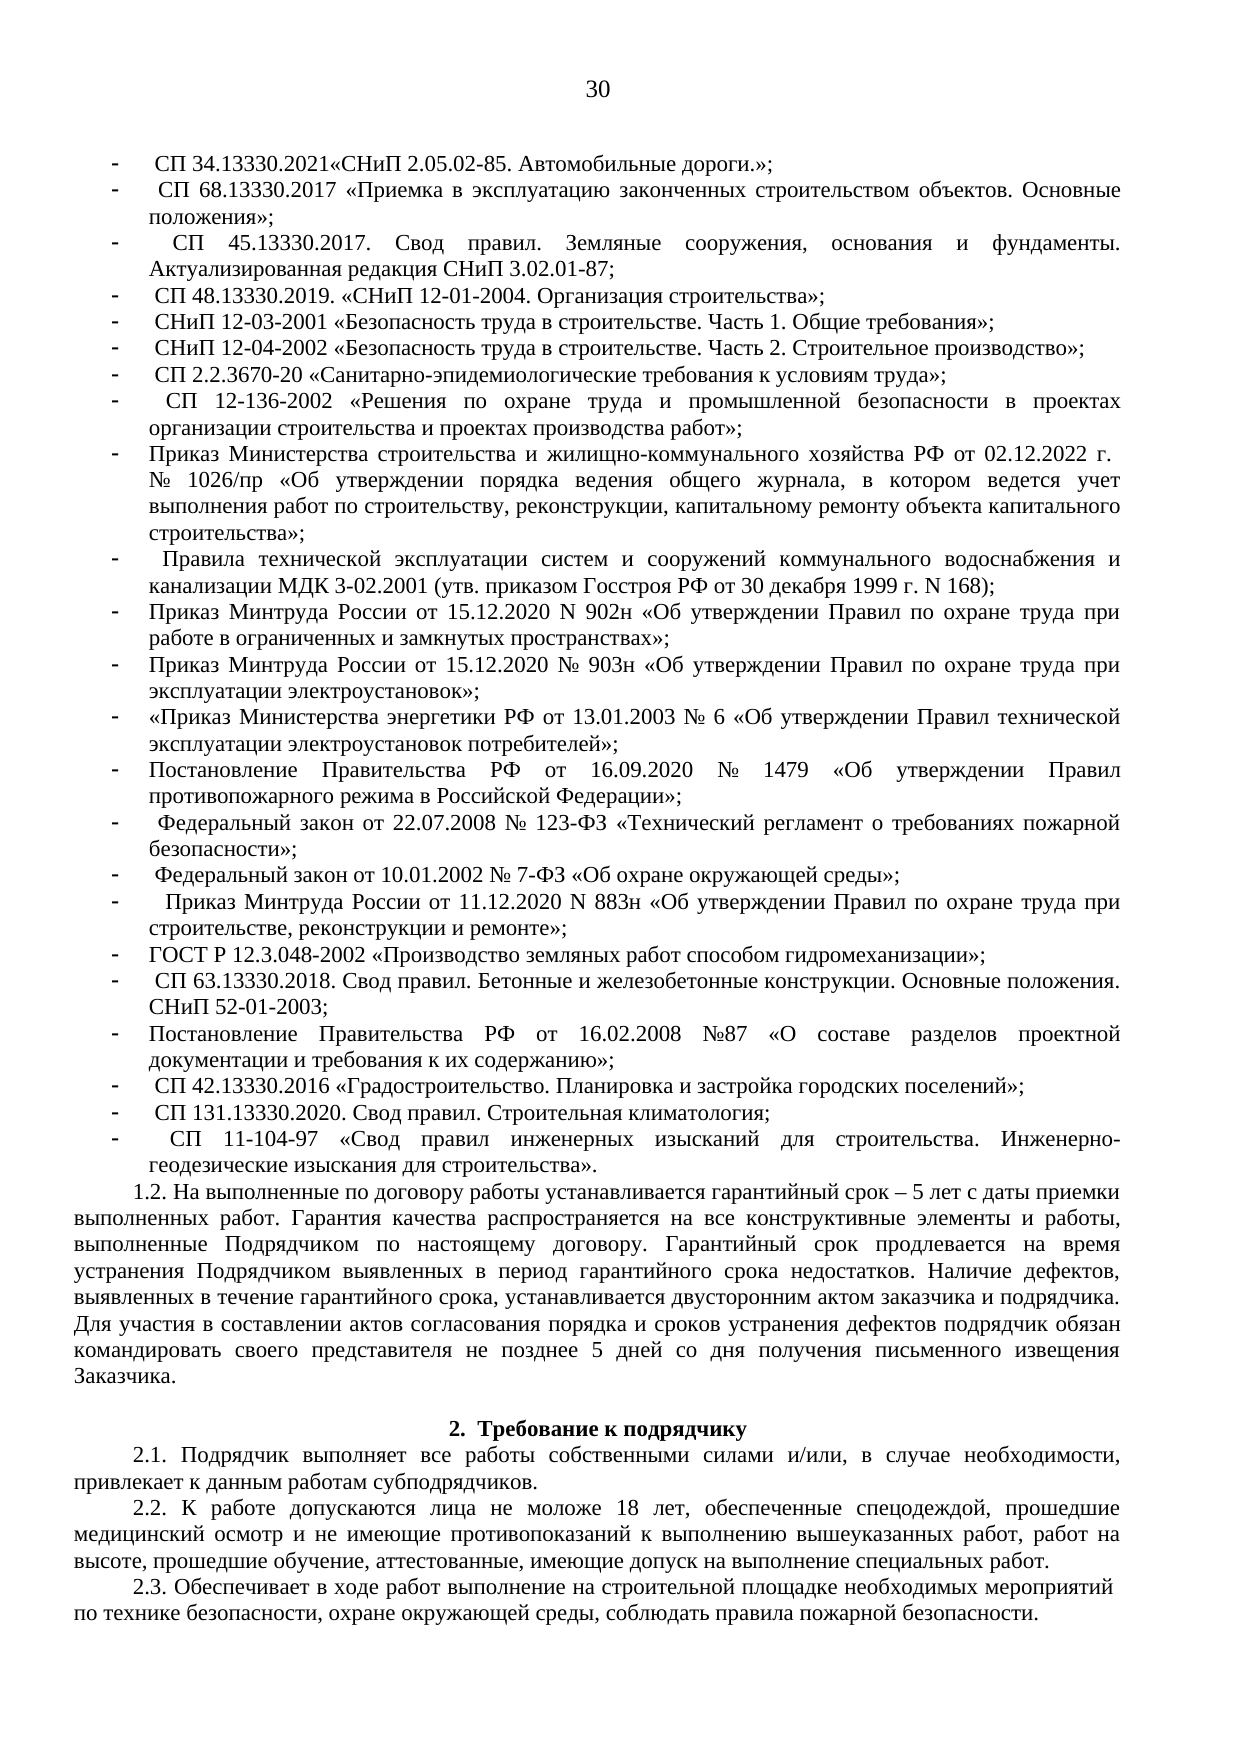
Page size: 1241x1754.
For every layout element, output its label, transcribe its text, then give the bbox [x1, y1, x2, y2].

list Приказ Министерства строительства и жилищно-коммунального хозяйства РФ от 02.12.2022 г. № 1026/пр «Об утверждении порядка ведения общего журнала, в котором ведется учет выполнения работ по строительству, реконструкции, капитальному ремонту объекта капитального строительства»; [111, 440, 1122, 545]
list ГОСТ Р 12.3.048-2002 «Производство земляных работ способом гидромеханизации»; [111, 941, 1122, 967]
text 2.3. Обеспечивает в ходе работ выполнение на строительной площадке необходимых мероприятий по технике безопасности, охране окружающей среды, соблюдать правила пожарной безопасности. [74, 1573, 1122, 1626]
list СП 63.13330.2018. Свод правил. Бетонные и железобетонные конструкции. Основные положения. СНиП 52-01-2003; [111, 967, 1122, 1020]
list СП 11-104-97 «Свод правил инженерных изысканий для строительства. Инженерно-геодезические изыскания для строительства». [111, 1125, 1122, 1178]
text 2. Требование к подрядчику [74, 1415, 1122, 1441]
list СП 42.13330.2016 «Градостроительство. Планировка и застройка городских поселений»; [111, 1072, 1122, 1099]
list Федеральный закон от 22.07.2008 № 123-ФЗ «Технический регламент о требованиях пожарной безопасности»; [111, 809, 1122, 862]
list СП 45.13330.2017. Свод правил. Земляные сооружения, основания и фундаменты. Актуализированная редакция СНиП 3.02.01-87; [111, 229, 1122, 282]
list СП 34.13330.2021«СНиП 2.05.02-85. Автомобильные дороги.»; [111, 150, 1122, 176]
list СНиП 12-04-2002 «Безопасность труда в строительстве. Часть 2. Строительное производство»; [111, 334, 1122, 361]
list СП 2.2.3670-20 «Санитарно-эпидемиологические требования к условиям труда»; [111, 361, 1122, 387]
list СП 131.13330.2020. Свод правил. Строительная климатология; [111, 1099, 1122, 1125]
text 2.2. К работе допускаются лица не моложе 18 лет, обеспеченные спецодеждой, прошедшие медицинский осмотр и не имеющие противопоказаний к выполнению вышеуказанных работ, работ на высоте, прошедшие обучение, аттестованные, имеющие допуск на выполнение специальных работ. [74, 1494, 1122, 1573]
list СП 68.13330.2017 «Приемка в эксплуатацию законченных строительством объектов. Основные положения»; [111, 176, 1122, 229]
text 1.2. На выполненные по договору работы устанавливается гарантийный срок – 5 лет с даты приемки выполненных работ. Гарантия качества распространяется на все конструктивные элементы и работы, выполненные Подрядчиком по настоящему договору. Гарантийный срок продлевается на время устранения Подрядчиком выявленных в период гарантийного срока недостатков. Наличие дефектов, выявленных в течение гарантийного срока, устанавливается двусторонним актом заказчика и подрядчика. Для участия в составлении актов согласования порядка и сроков устранения дефектов подрядчик обязан командировать своего представителя не позднее 5 дней со дня получения письменного извещения Заказчика. [74, 1178, 1122, 1389]
list СНиП 12-03-2001 «Безопасность труда в строительстве. Часть 1. Общие требования»; [111, 308, 1122, 334]
list Постановление Правительства РФ от 16.09.2020 № 1479 «Об утверждении Правил противопожарного режима в Российской Федерации»; [111, 756, 1122, 809]
list Приказ Минтруда России от 15.12.2020 № 903н «Об утверждении Правил по охране труда при эксплуатации электроустановок»; [111, 651, 1122, 703]
text 2.1. Подрядчик выполняет все работы собственными силами и/или, в случае необходимости, привлекает к данным работам субподрядчиков. [74, 1441, 1122, 1494]
list «Приказ Министерства энергетики РФ от 13.01.2003 № 6 «Об утверждении Правил технической эксплуатации электроустановок потребителей»; [111, 703, 1122, 756]
list СП 12-136-2002 «Решения по охране труда и промышленной безопасности в проектах организации строительства и проектах производства работ»; [111, 387, 1122, 440]
list СП 48.13330.2019. «СНиП 12-01-2004. Организация строительства»; [111, 282, 1122, 308]
list Правила технической эксплуатации систем и сооружений коммунального водоснабжения и канализации МДК 3-02.2001 (утв. приказом Госстроя РФ от 30 декабря 1999 г. N 168); [111, 545, 1122, 598]
list Постановление Правительства РФ от 16.02.2008 №87 «О составе разделов проектной документации и требования к их содержанию»; [111, 1020, 1122, 1072]
list Приказ Минтруда России от 15.12.2020 N 902н «Об утверждении Правил по охране труда при работе в ограниченных и замкнутых пространствах»; [111, 598, 1122, 651]
list Федеральный закон от 10.01.2002 № 7-ФЗ «Об охране окружающей среды»; [111, 862, 1122, 888]
list Приказ Минтруда России от 11.12.2020 N 883н «Об утверждении Правил по охране труда при строительстве, реконструкции и ремонте»; [111, 888, 1122, 941]
